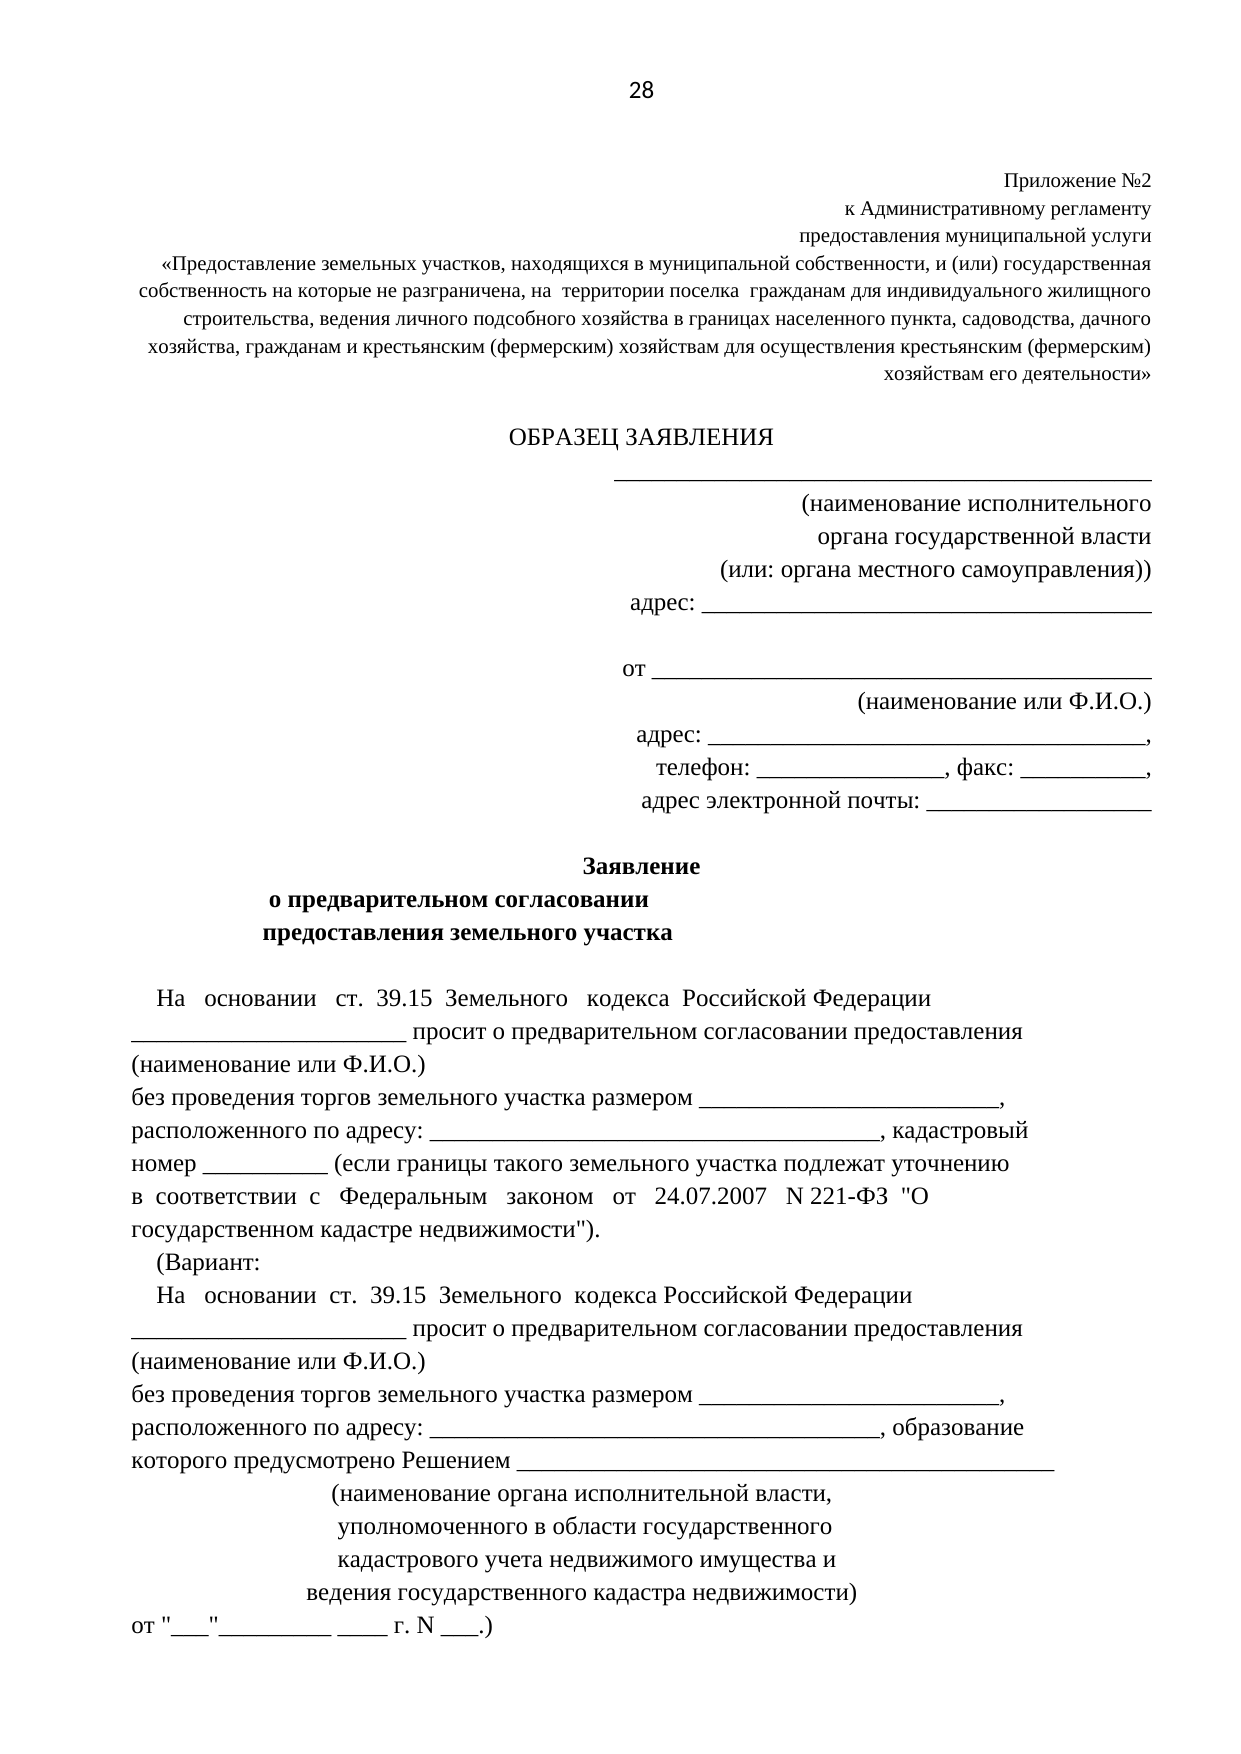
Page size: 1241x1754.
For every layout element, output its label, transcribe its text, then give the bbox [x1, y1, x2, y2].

text расположенного по адресу: ____________________________________, кадастровый [131, 1115, 1152, 1144]
text без проведения торгов земельного участка размером ________________________, [131, 1082, 1152, 1111]
text без проведения торгов земельного участка размером ________________________, [131, 1379, 1152, 1408]
text предоставления муниципальной услуги [131, 223, 1152, 247]
text Заявление [131, 851, 1152, 880]
text ОБРАЗЕЦ ЗАЯВЛЕНИЯ [131, 422, 1152, 451]
text ___________________________________________ [131, 455, 1152, 483]
text от ________________________________________ [131, 653, 1152, 682]
text На основании ст. 39.15 Земельного кодекса Российской Федерации [131, 1280, 1152, 1309]
text адрес: ___________________________________, [131, 719, 1152, 748]
text (или: органа местного самоуправления)) [131, 554, 1152, 583]
text На основании ст. 39.15 Земельного кодекса Российской Федерации [131, 983, 1152, 1012]
text (наименование или Ф.И.О.) [131, 1049, 1152, 1078]
text к Административному регламенту [131, 196, 1152, 219]
text предоставления земельного участка [131, 917, 1152, 946]
text в соответствии с Федеральным законом от 24.07.2007 N 221-ФЗ "О [131, 1181, 1152, 1210]
text (наименование исполнительного [131, 488, 1152, 517]
text телефон: _______________, факс: __________, [131, 752, 1152, 781]
text Приложение №2 [131, 168, 1152, 192]
text адрес электронной почты: __________________ [131, 785, 1152, 814]
text от "___"_________ ____ г. N ___.) [131, 1611, 1152, 1639]
text органа государственной власти [131, 521, 1152, 549]
text уполномоченного в области государственного [131, 1511, 1152, 1540]
text государственном кадастре недвижимости"). [131, 1214, 1152, 1243]
text ______________________ просит о предварительном согласовании предоставления [131, 1016, 1152, 1045]
text (наименование или Ф.И.О.) [131, 1346, 1152, 1375]
text номер __________ (если границы такого земельного участка подлежат уточнению [131, 1148, 1152, 1177]
text (Вариант: [131, 1247, 1152, 1276]
text ведения государственного кадастра недвижимости) [131, 1577, 1152, 1606]
text адрес: ____________________________________ [131, 587, 1152, 616]
text кадастрового учета недвижимого имущества и [131, 1544, 1152, 1573]
text (наименование органа исполнительной власти, [131, 1478, 1152, 1507]
text о предварительном согласовании [131, 884, 1152, 913]
text (наименование или Ф.И.О.) [131, 686, 1152, 715]
text расположенного по адресу: ____________________________________, образование [131, 1412, 1152, 1441]
text которого предусмотрено Решением ___________________________________________ [131, 1445, 1152, 1474]
text ______________________ просит о предварительном согласовании предоставления [131, 1313, 1152, 1342]
text «Предоставление земельных участков, находящихся в муниципальной собственности, и (или) государственная собственность на которые не разграничена, на территории поселка гражданам для индивидуального жилищного строительства, ведения личного подсобного хозяйства в границах населенного пункта, садоводства, дачного хозяйства, гражданам и крестьянским (фермерским) хозяйствам для осуществления крестьянским (фермерским) хозяйствам его деятельности» [131, 251, 1152, 385]
